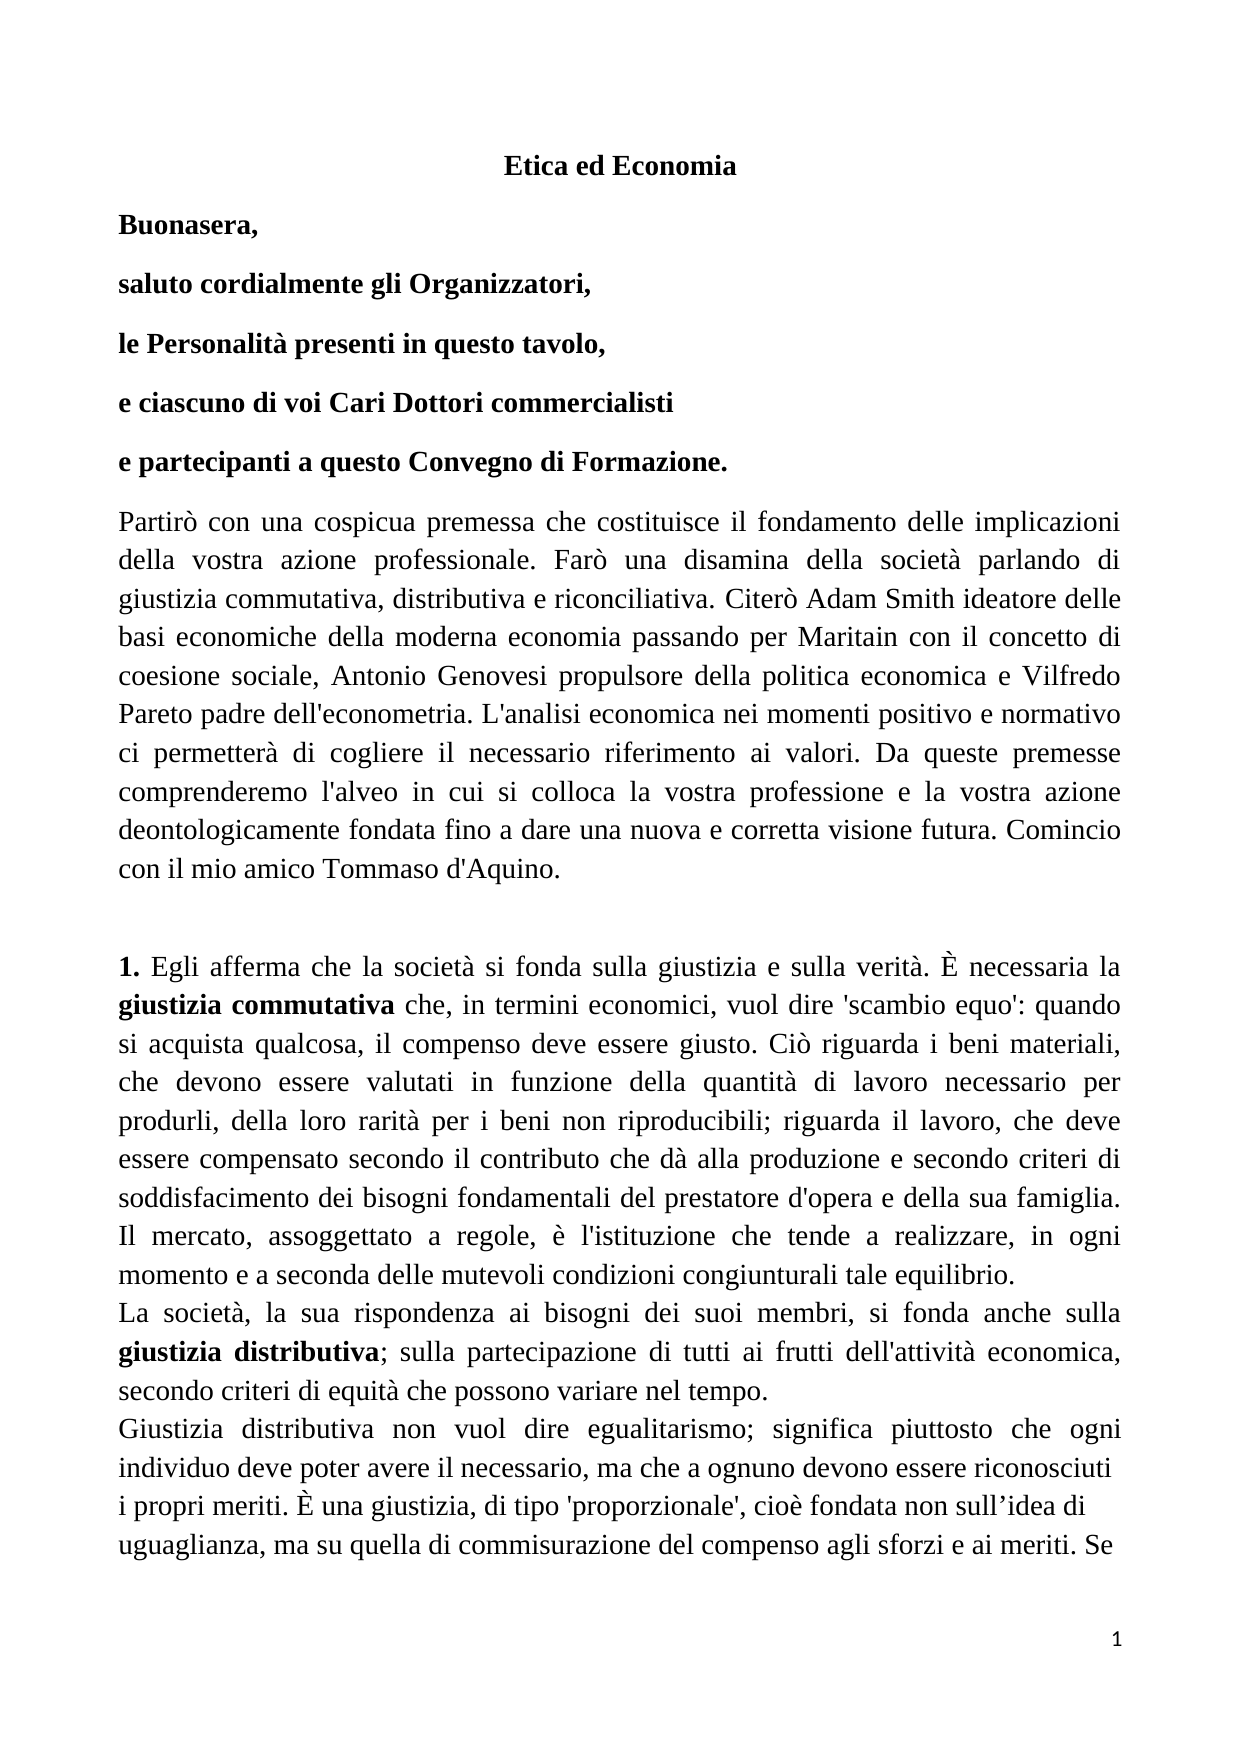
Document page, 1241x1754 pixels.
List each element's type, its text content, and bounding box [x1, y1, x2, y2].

text e partecipanti a questo Convegno di Formazione. [118, 444, 1122, 478]
text La società, la sua rispondenza ai bisogni dei suoi membri, si fonda anche sulla giustizia distributiva; sulla partecipazione di tutti ai frutti dell'attività economica, secondo criteri di equità che possono variare nel tempo. [118, 1296, 1122, 1406]
text Buonasera, [118, 207, 1122, 241]
text 1. Egli afferma che la società si fonda sulla giustizia e sulla verità. È necessaria la giustizia commutativa che, in termini economici, vuol dire 'scambio equo': quando si acquista qualcosa, il compenso deve essere giusto. Ciò riguarda i beni materiali, che devono essere valutati in funzione della quantità di lavoro necessario per produrli, della loro rarità per i beni non riproducibili; riguarda il lavoro, che deve essere compensato secondo il contributo che dà alla produzione e secondo criteri di soddisfacimento dei bisogni fondamentali del prestatore d'opera e della sua famiglia. Il mercato, assoggettato a regole, è l'istituzione che tende a realizzare, in ogni momento e a seconda delle mutevoli condizioni congiunturali tale equilibrio. [118, 949, 1122, 1291]
text Giustizia distributiva non vuol dire egualitarismo; significa piuttosto che ogni individuo deve poter avere il necessario, ma che a ognuno devono essere riconosciuti [118, 1411, 1122, 1483]
text saluto cordialmente gli Organizzatori, [118, 266, 1122, 300]
text Partirò con una cospicua premessa che costituisce il fondamento delle implicazioni della vostra azione professionale. Farò una disamina della società parlando di giustizia commutativa, distributiva e riconciliativa. Citerò Adam Smith ideatore delle basi economiche della moderna economia passando per Maritain con il concetto di coesione sociale, Antonio Genovesi propulsore della politica economica e Vilfredo Pareto padre dell'econometria. L'analisi economica nei momenti positivo e normativo ci permetterà di cogliere il necessario riferimento ai valori. Da queste premesse comprenderemo l'alveo in cui si colloca la vostra professione e la vostra azione deontologicamente fondata fino a dare una nuova e corretta visione futura. Comincio con il mio amico Tommaso d'Aquino. [118, 504, 1122, 884]
text e ciascuno di voi Cari Dottori commercialisti [118, 385, 1122, 419]
text Etica ed Economia [118, 148, 1122, 181]
text le Personalità presenti in questo tavolo, [118, 326, 1122, 359]
text uguaglianza, ma su quella di commisurazione del compenso agli sforzi e ai meriti. Se [118, 1527, 1122, 1560]
text i propri meriti. È una giustizia, di tipo 'proporzionale', cioè fondata non sull’idea di [118, 1488, 1122, 1522]
